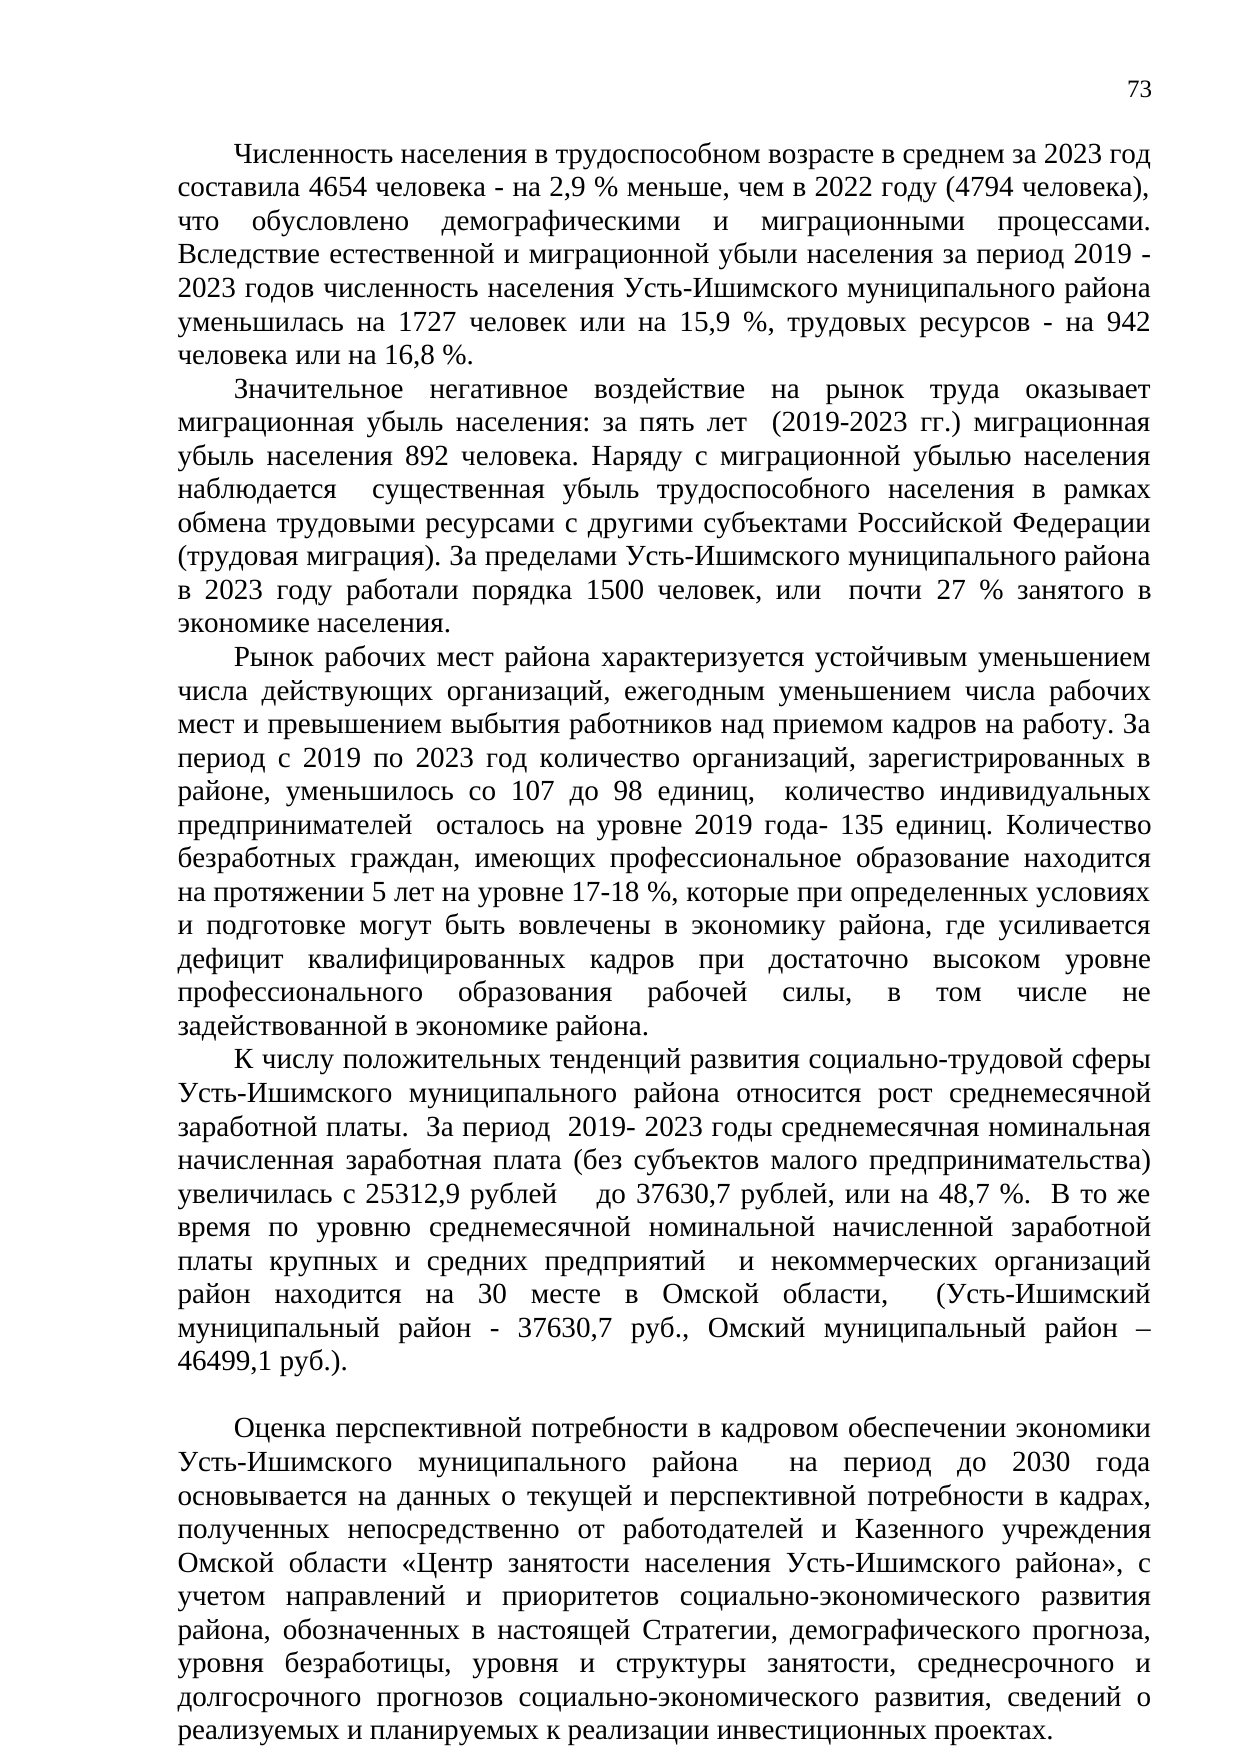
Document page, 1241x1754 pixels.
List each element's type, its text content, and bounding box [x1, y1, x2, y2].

text Численность населения в трудоспособном возрасте в среднем за 2023 год составила 4654 человека - на 2,9 % меньше, чем в 2022 году (4794 человека), что обусловлено демографическими и миграционными процессами. Вследствие естественной и миграционной убыли населения за период 2019 - 2023 годов численность населения Усть-Ишимского муниципального района уменьшилась на 1727 человек или на 15,9 %, трудовых ресурсов - на 942 человека или на 16,8 %. [177, 136, 1152, 371]
text Оценка перспективной потребности в кадровом обеспечении экономики Усть-Ишимского муниципального района на период до 2030 года основывается на данных о текущей и перспективной потребности в кадрах, полученных непосредственно от работодателей и Казенного учреждения Омской области «Центр занятости населения Усть-Ишимского района», с учетом направлений и приоритетов социально-экономического развития района, обозначенных в настоящей Стратегии, демографического прогноза, уровня безработицы, уровня и структуры занятости, среднесрочного и долгосрочного прогнозов социально-экономического развития, сведений о реализуемых и планируемых к реализации инвестиционных проектах. [177, 1411, 1152, 1746]
text Значительное негативное воздействие на рынок труда оказывает миграционная убыль населения: за пять лет (2019-2023 гг.) миграционная убыль населения 892 человека. Наряду с миграционной убылью населения наблюдается существенная убыль трудоспособного населения в рамках обмена трудовыми ресурсами с другими субъектами Российской Федерации (трудовая миграция). За пределами Усть-Ишимского муниципального района в 2023 году работали порядка 1500 человек, или почти 27 % занятого в экономике населения. [177, 371, 1152, 639]
text Рынок рабочих мест района характеризуется устойчивым уменьшением числа действующих организаций, ежегодным уменьшением числа рабочих мест и превышением выбытия работников над приемом кадров на работу. За период с 2019 по 2023 год количество организаций, зарегистрированных в районе, уменьшилось со 107 до 98 единиц, количество индивидуальных предпринимателей осталось на уровне 2019 года- 135 единиц. Количество безработных граждан, имеющих профессиональное образование находится на протяжении 5 лет на уровне 17-18 %, которые при определенных условиях и подготовке могут быть вовлечены в экономику района, где усиливается дефицит квалифицированных кадров при достаточно высоком уровне профессионального образования рабочей силы, в том числе не задействованной в экономике района. [177, 639, 1152, 1042]
text К числу положительных тенденций развития социально-трудовой сферы Усть-Ишимского муниципального района относится рост среднемесячной заработной платы. За период 2019- 2023 годы среднемесячная номинальная начисленная заработная плата (без субъектов малого предпринимательства) увеличилась с 25312,9 рублей до 37630,7 рублей, или на 48,7 %. В то же время по уровню среднемесячной номинальной начисленной заработной платы крупных и средних предприятий и некоммерческих организаций район находится на 30 месте в Омской области, (Усть-Ишимский муниципальный район - 37630,7 руб., Омский муниципальный район – 46499,1 руб.). [177, 1042, 1152, 1377]
